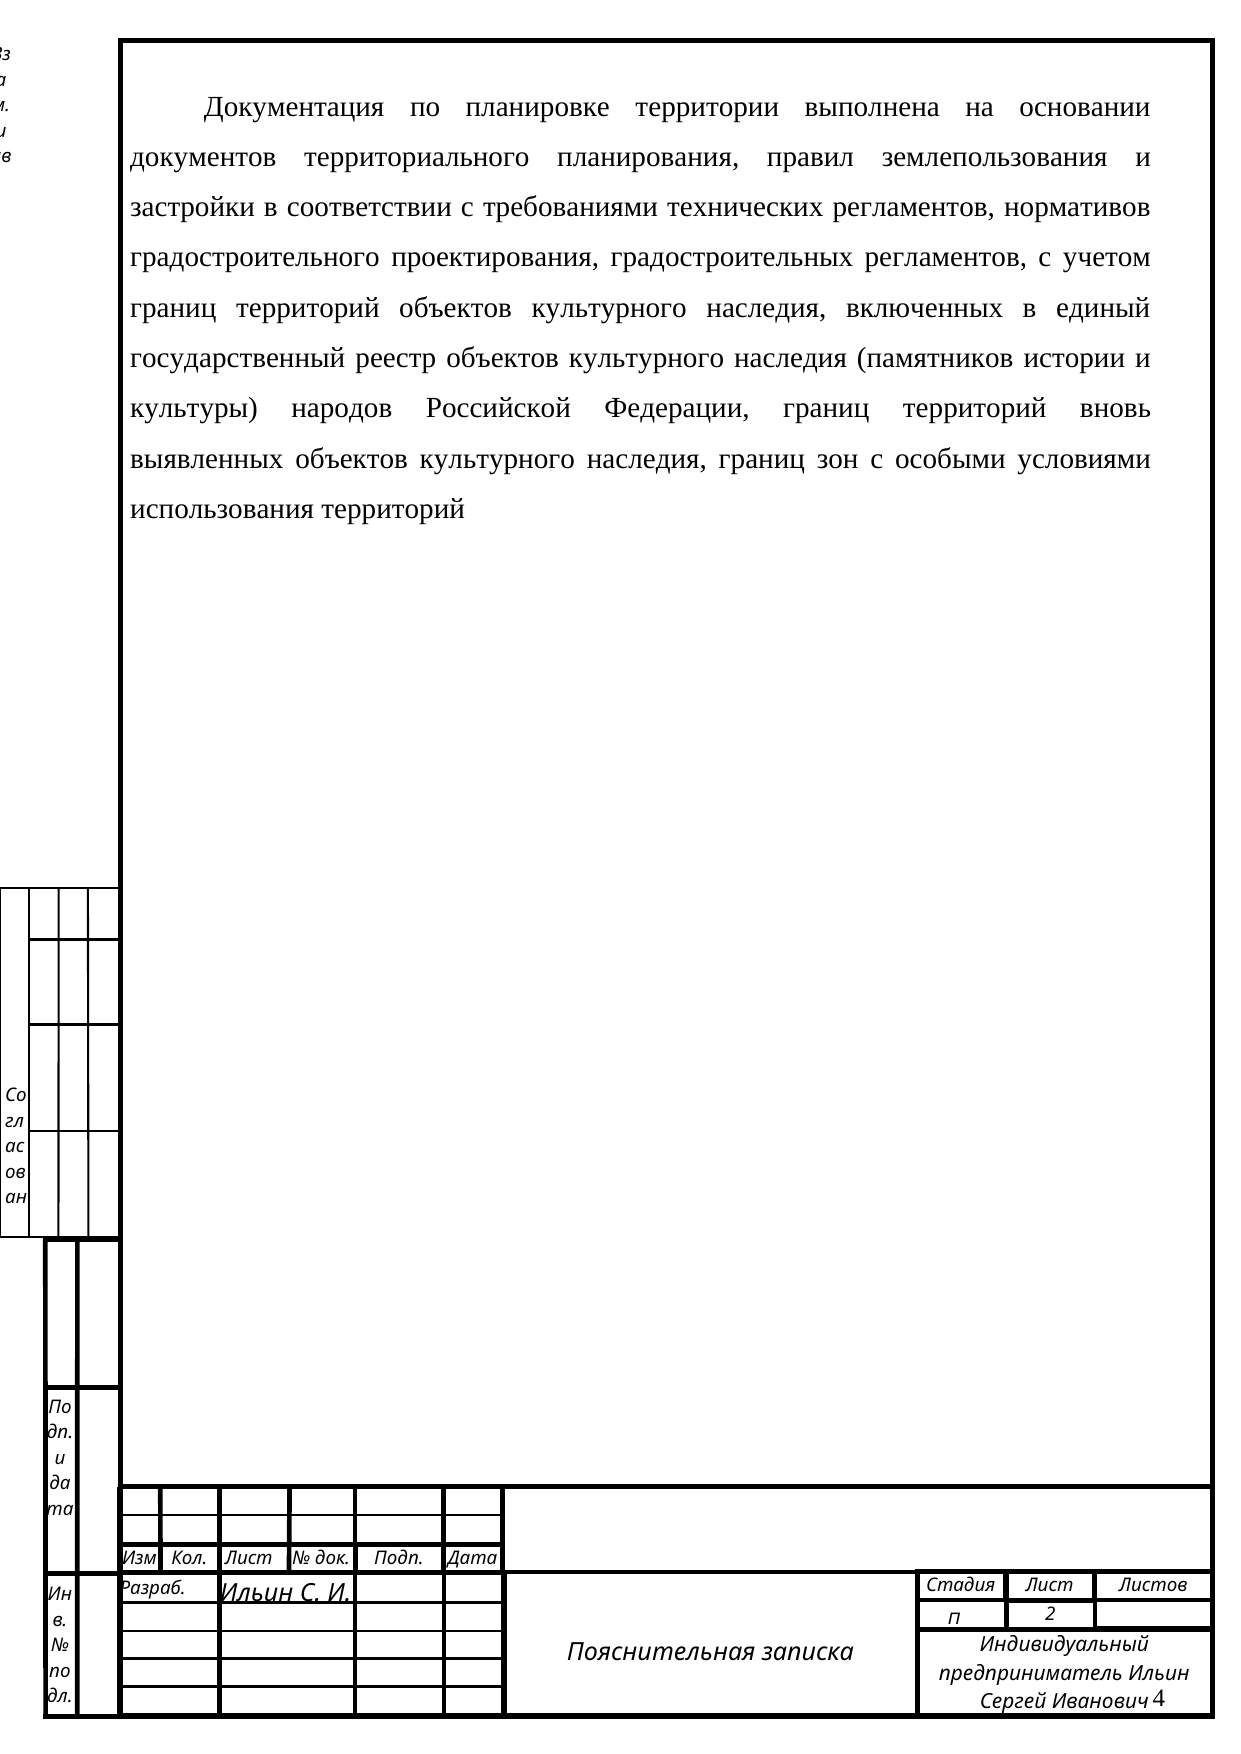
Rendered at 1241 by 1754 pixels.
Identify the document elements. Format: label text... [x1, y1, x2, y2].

text Документация по планировке территории выполнена на основании документов территориального планирования, правил землепользования и застройки в соответствии с требованиями технических регламентов, нормативов градостроительного проектирования, градостроительных регламентов, с учетом границ территорий объектов культурного наследия, включенных в единый государственный реестр объектов культурного наследия (памятников истории и культуры) народов Российской Федерации, границ территорий вновь выявленных объектов культурного наследия, границ зон с особыми условиями использования территорий [130, 89, 1152, 525]
